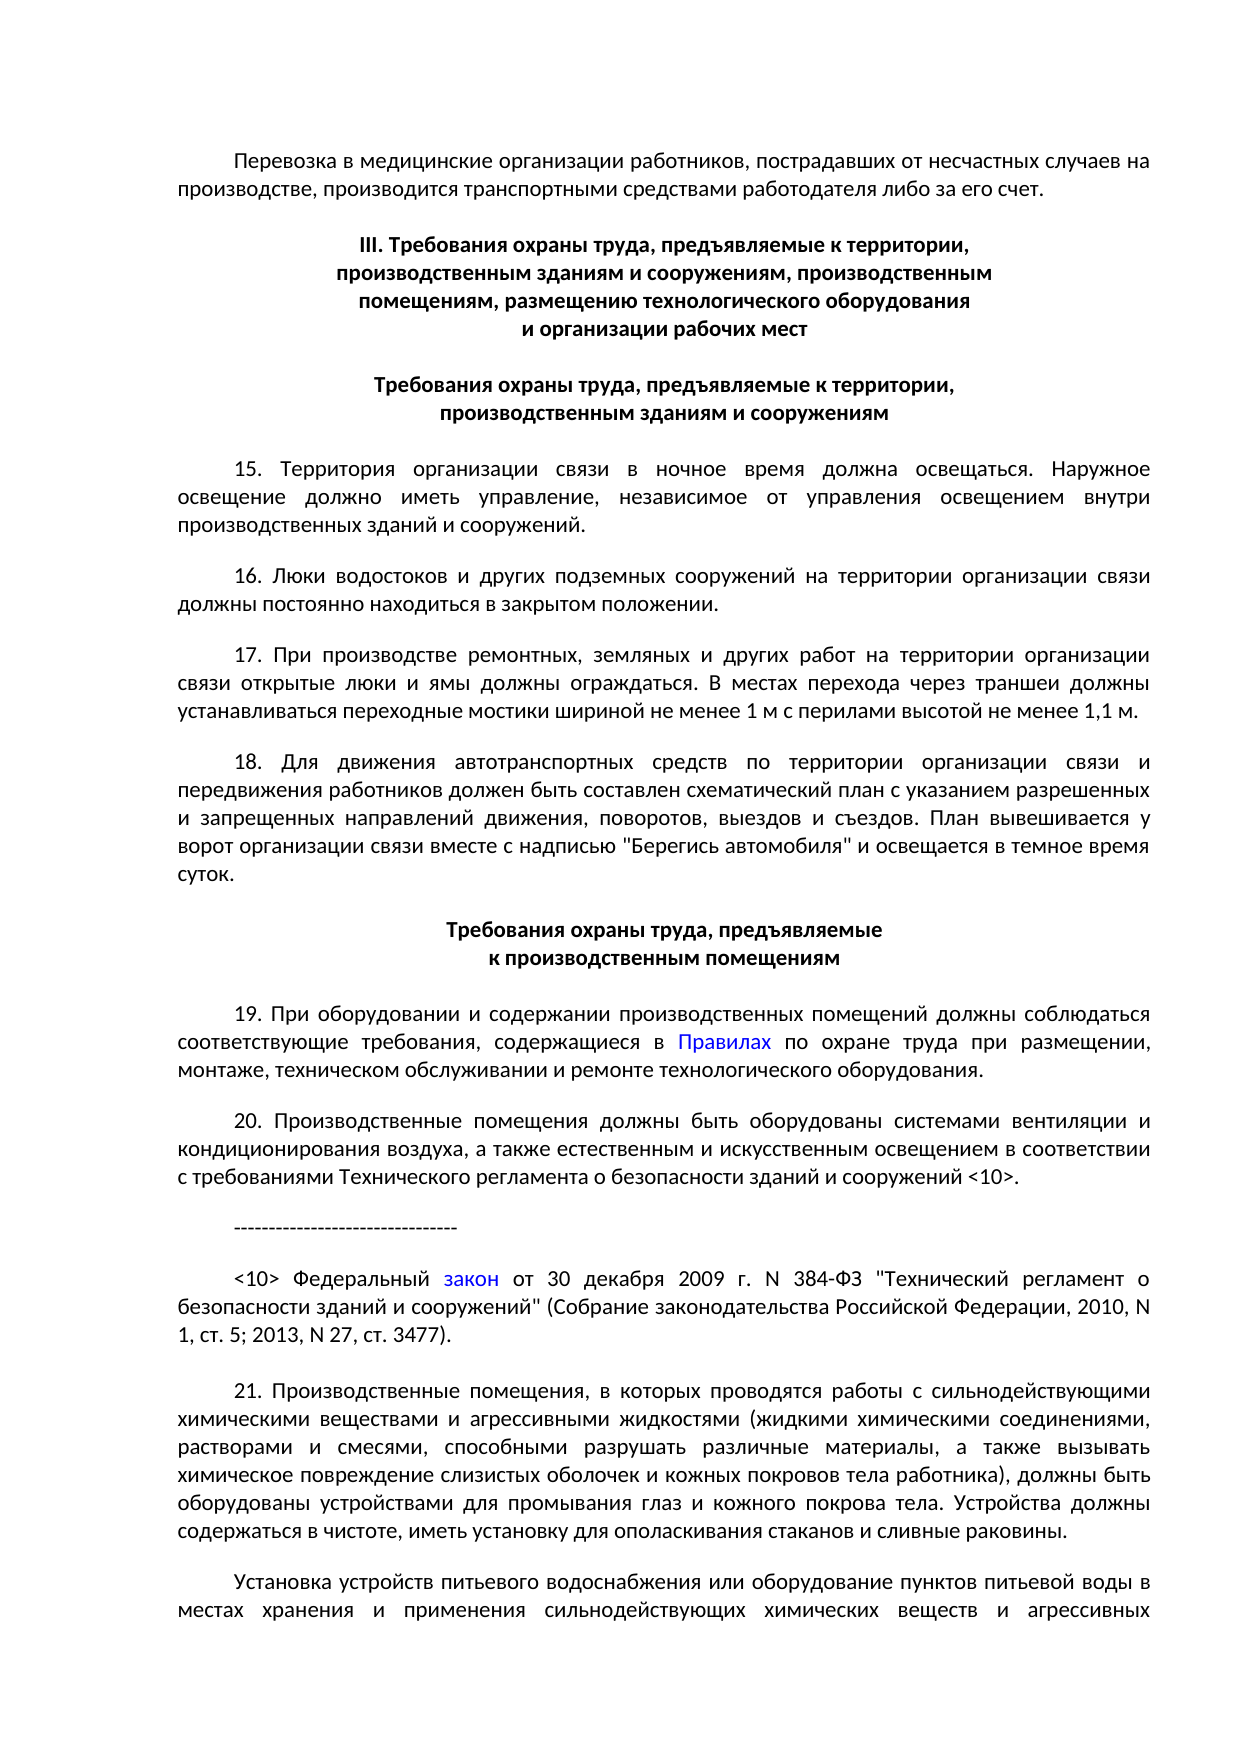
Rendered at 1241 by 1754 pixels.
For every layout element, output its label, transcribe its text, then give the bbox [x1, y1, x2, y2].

text 18. Для движения автотранспортных средств по территории организации связи и передвижения работников должен быть составлен схематический план с указанием разрешенных и запрещенных направлений движения, поворотов, выездов и съездов. План вывешивается у ворот организации связи вместе с надписью "Берегись автомобиля" и освещается в темное время суток. [177, 747, 1152, 887]
text 15. Территория организации связи в ночное время должна освещаться. Наружное освещение должно иметь управление, независимое от управления освещением внутри производственных зданий и сооружений. [177, 454, 1152, 538]
text 16. Люки водостоков и других подземных сооружений на территории организации связи должны постоянно находиться в закрытом положении. [177, 561, 1152, 617]
text 21. Производственные помещения, в которых проводятся работы с сильнодействующими химическими веществами и агрессивными жидкостями (жидкими химическими соединениями, растворами и смесями, способными разрушать различные материалы, а также вызывать химическое повреждение слизистых оболочек и кожных покровов тела работника), должны быть оборудованы устройствами для промывания глаз и кожного покрова тела. Устройства должны содержаться в чистоте, иметь установку для ополаскивания стаканов и сливные раковины. [177, 1376, 1152, 1544]
title Требования охраны труда, предъявляемые к территории, [177, 370, 1152, 398]
text Перевозка в медицинские организации работников, пострадавших от несчастных случаев на производстве, производится транспортными средствами работодателя либо за его счет. [177, 146, 1152, 202]
text -------------------------------- [177, 1213, 1152, 1241]
title производственным зданиям и сооружениям, производственным [177, 258, 1152, 286]
title производственным зданиям и сооружениям [177, 398, 1152, 426]
text 17. При производстве ремонтных, земляных и других работ на территории организации связи открытые люки и ямы должны ограждаться. В местах перехода через траншеи должны устанавливаться переходные мостики шириной не менее 1 м с перилами высотой не менее 1,1 м. [177, 640, 1152, 724]
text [177, 1567, 1152, 1623]
title III. Требования охраны труда, предъявляемые к территории, [177, 230, 1152, 258]
title Требования охраны труда, предъявляемые [177, 915, 1152, 943]
title помещениям, размещению технологического оборудования [177, 286, 1152, 314]
title к производственным помещениям [177, 943, 1152, 971]
title и организации рабочих мест [177, 314, 1152, 342]
text <10> Федеральный закон от 30 декабря 2009 г. N 384-ФЗ "Технический регламент о безопасности зданий и сооружений" (Собрание законодательства Российской Федерации, 2010, N 1, ст. 5; 2013, N 27, ст. 3477). [177, 1264, 1152, 1348]
text 20. Производственные помещения должны быть оборудованы системами вентиляции и кондиционирования воздуха, а также естественным и искусственным освещением в соответствии с требованиями Технического регламента о безопасности зданий и сооружений <10>. [177, 1106, 1152, 1191]
text 19. При оборудовании и содержании производственных помещений должны соблюдаться соответствующие требования, содержащиеся в Правилах по охране труда при размещении, монтаже, техническом обслуживании и ремонте технологического оборудования. [177, 999, 1152, 1083]
